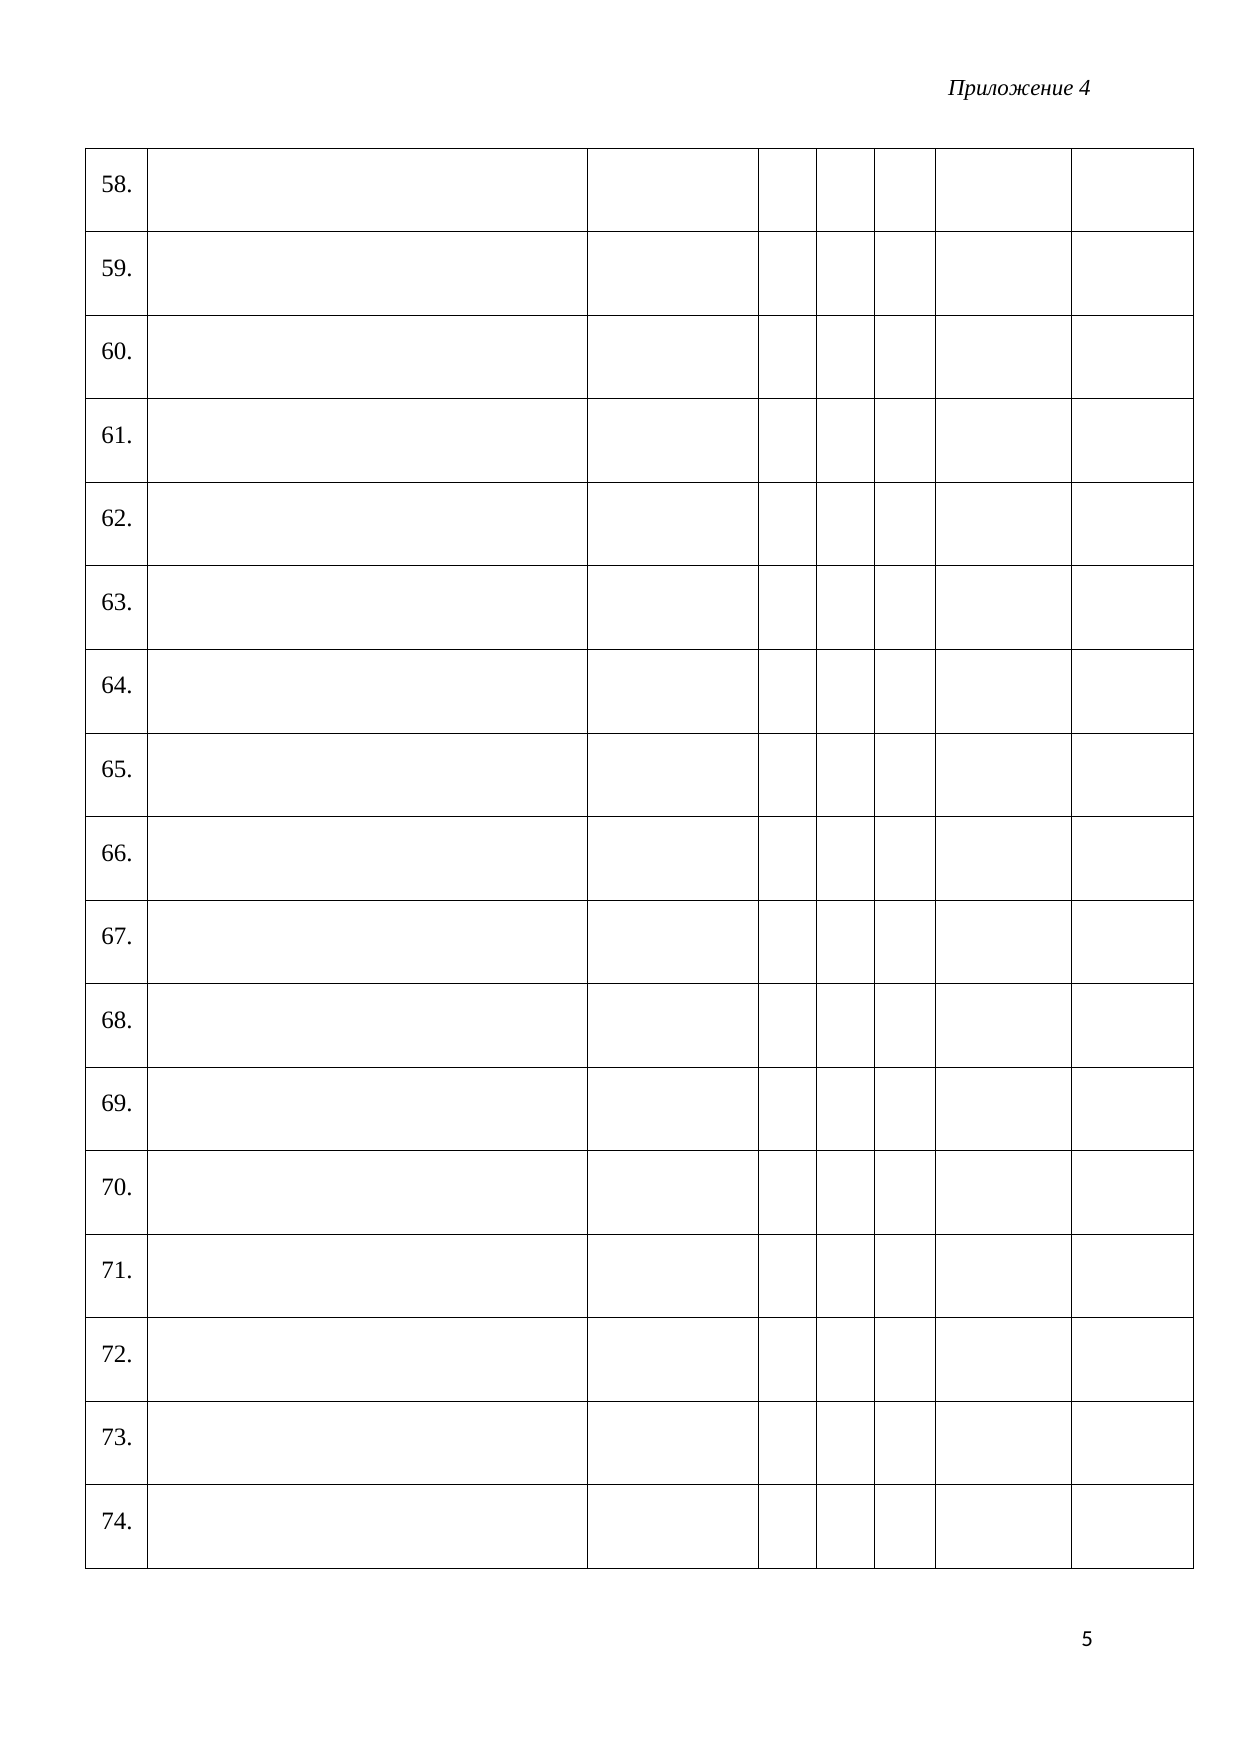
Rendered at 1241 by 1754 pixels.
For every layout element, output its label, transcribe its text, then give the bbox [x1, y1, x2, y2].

table_cell [875, 483, 935, 565]
table_cell [588, 1068, 758, 1150]
table_cell [1072, 1402, 1193, 1484]
table_cell [148, 483, 587, 565]
table_cell [588, 316, 758, 398]
table_cell [817, 566, 874, 649]
table_cell [148, 1485, 587, 1568]
table_cell [588, 1318, 758, 1401]
table_cell [936, 1235, 1071, 1317]
table_cell 73. [86, 1402, 147, 1484]
table_cell [759, 1235, 816, 1317]
table_cell [588, 817, 758, 899]
table_cell [588, 1235, 758, 1317]
table_cell [936, 650, 1071, 732]
table_cell [875, 149, 935, 231]
table_cell [817, 1402, 874, 1484]
table_cell [1072, 1068, 1193, 1150]
table_cell [759, 1485, 816, 1568]
table_cell [936, 1402, 1071, 1484]
table_cell [875, 1318, 935, 1401]
table_cell 63. [86, 566, 147, 649]
table_cell [759, 316, 816, 398]
table_cell [759, 817, 816, 899]
table_cell [817, 650, 874, 732]
table_cell 59. [86, 232, 147, 315]
table_cell [1072, 1318, 1193, 1401]
table_cell [936, 1485, 1071, 1568]
table_cell [759, 734, 816, 816]
table_cell [817, 232, 874, 315]
table_cell [148, 1151, 587, 1234]
table_cell [875, 232, 935, 315]
table_cell [1072, 483, 1193, 565]
table_cell [875, 734, 935, 816]
table_cell [1072, 984, 1193, 1067]
table_cell 58. [86, 149, 147, 231]
table_cell [759, 1068, 816, 1150]
table_cell [936, 232, 1071, 315]
table_cell 74. [86, 1485, 147, 1568]
table_cell 69. [86, 1068, 147, 1150]
table_cell [148, 1318, 587, 1401]
table_cell [936, 734, 1071, 816]
table_cell [875, 1151, 935, 1234]
table_cell [936, 984, 1071, 1067]
table_cell [588, 149, 758, 231]
table_cell [1072, 734, 1193, 816]
table_cell 70. [86, 1151, 147, 1234]
table_cell [1072, 232, 1193, 315]
table_cell [588, 1485, 758, 1568]
table_cell [148, 650, 587, 732]
table_cell 68. [86, 984, 147, 1067]
table_cell [148, 984, 587, 1067]
table_cell [936, 1318, 1071, 1401]
table_cell [588, 901, 758, 983]
table_cell [936, 1068, 1071, 1150]
table_cell [936, 566, 1071, 649]
table_cell [936, 901, 1071, 983]
table_cell 72. [86, 1318, 147, 1401]
table_cell 64. [86, 650, 147, 732]
table_cell [588, 1151, 758, 1234]
table_cell [817, 1068, 874, 1150]
table_cell [1072, 901, 1193, 983]
table_cell [588, 566, 758, 649]
table_cell [817, 1318, 874, 1401]
table_cell [817, 1235, 874, 1317]
table_cell [817, 149, 874, 231]
table_cell [817, 1485, 874, 1568]
table_cell [875, 984, 935, 1067]
table_cell [936, 316, 1071, 398]
table_cell [759, 1318, 816, 1401]
table_cell [759, 1151, 816, 1234]
table_cell [588, 1402, 758, 1484]
table_cell [1072, 566, 1193, 649]
table_cell [875, 1485, 935, 1568]
table_cell [759, 984, 816, 1067]
table_cell [759, 149, 816, 231]
table_cell [759, 901, 816, 983]
table_cell [148, 1402, 587, 1484]
table_cell [875, 817, 935, 899]
table_cell [936, 817, 1071, 899]
table_cell [817, 399, 874, 482]
table_cell [148, 232, 587, 315]
table_cell [1072, 1235, 1193, 1317]
table_cell 67. [86, 901, 147, 983]
table_cell 71. [86, 1235, 147, 1317]
table_cell [1072, 1151, 1193, 1234]
table_cell [148, 1235, 587, 1317]
table_cell [148, 316, 587, 398]
table_cell 60. [86, 316, 147, 398]
table_cell [148, 817, 587, 899]
table_cell [588, 483, 758, 565]
table_cell [875, 1068, 935, 1150]
table_cell [817, 316, 874, 398]
table_cell 61. [86, 399, 147, 482]
table_cell 66. [86, 817, 147, 899]
table_cell [817, 817, 874, 899]
table_cell [1072, 149, 1193, 231]
table_cell [875, 316, 935, 398]
table_cell [875, 399, 935, 482]
table_cell 65. [86, 734, 147, 816]
table_cell [588, 650, 758, 732]
table_cell [875, 901, 935, 983]
table_cell [588, 399, 758, 482]
table_cell [588, 984, 758, 1067]
table_cell [759, 566, 816, 649]
table_cell [148, 1068, 587, 1150]
table_cell [1072, 1485, 1193, 1568]
table_cell [875, 1235, 935, 1317]
table_cell [148, 149, 587, 231]
table_cell [588, 734, 758, 816]
table_cell [148, 901, 587, 983]
table_cell [817, 483, 874, 565]
table_cell [936, 1151, 1071, 1234]
table_cell [936, 483, 1071, 565]
table_cell [817, 901, 874, 983]
table_cell [875, 1402, 935, 1484]
table_cell [148, 734, 587, 816]
table_cell [936, 149, 1071, 231]
table_cell [148, 566, 587, 649]
table_cell [759, 1402, 816, 1484]
table_cell 62. [86, 483, 147, 565]
table_cell [1072, 316, 1193, 398]
table_cell [148, 399, 587, 482]
table_cell [875, 650, 935, 732]
table_cell [1072, 817, 1193, 899]
table_cell [817, 1151, 874, 1234]
table_cell [817, 734, 874, 816]
table_cell [875, 566, 935, 649]
table_cell [817, 984, 874, 1067]
table_cell [1072, 399, 1193, 482]
table_cell [1072, 650, 1193, 732]
table_cell [759, 399, 816, 482]
table_cell [759, 483, 816, 565]
table_cell [588, 232, 758, 315]
table_cell [759, 650, 816, 732]
table_cell [936, 399, 1071, 482]
table_cell [759, 232, 816, 315]
